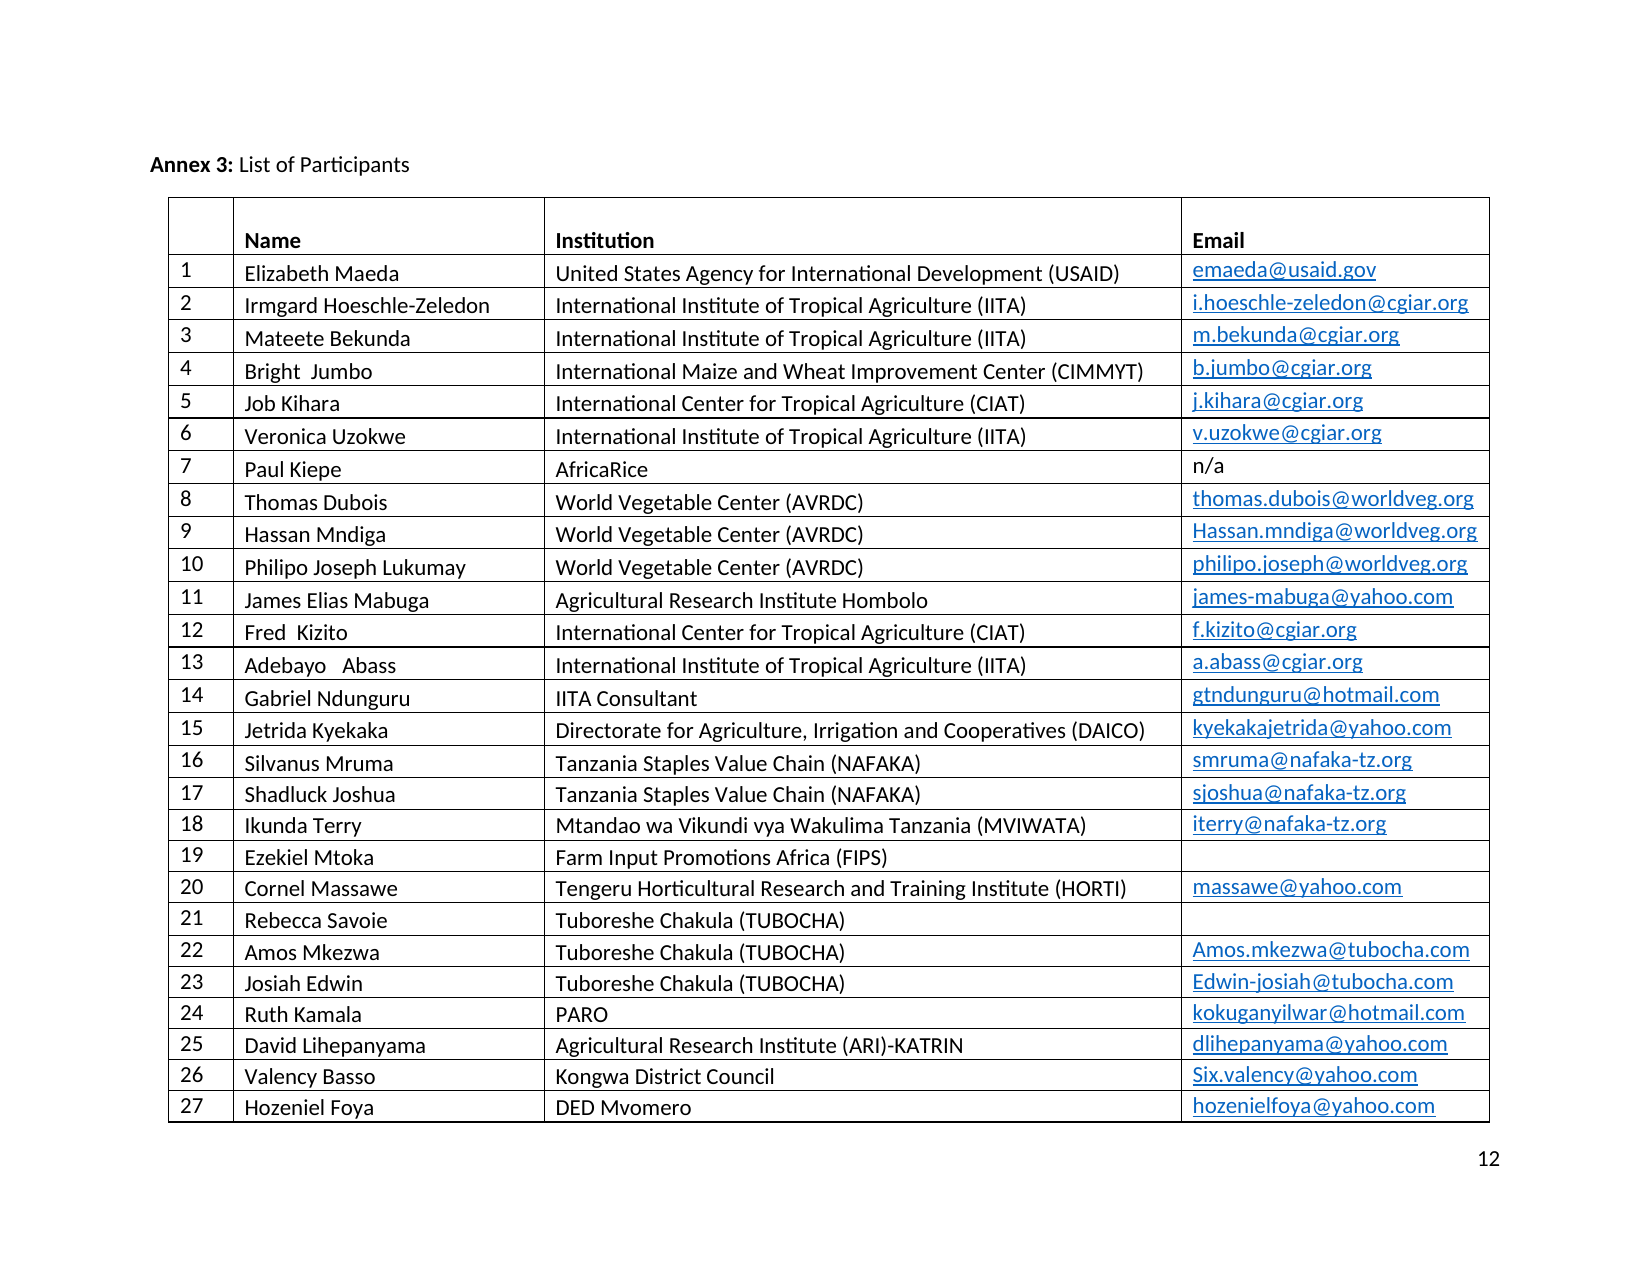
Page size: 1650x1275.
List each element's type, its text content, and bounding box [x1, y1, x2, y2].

table_cell Job Kihara [234, 386, 544, 417]
table_cell 4 [169, 353, 233, 385]
table_cell Irmgard Hoeschle-Zeledon [234, 288, 544, 319]
table_cell [1182, 903, 1489, 934]
table_cell 24 [169, 998, 233, 1028]
table_cell International Maize and Wheat Improvement Center (CIMMYT) [545, 353, 1181, 385]
table_cell World Vegetable Center (AVRDC) [545, 517, 1181, 548]
table_cell Mateete Bekunda [234, 320, 544, 352]
table_cell Bright Jumbo [234, 353, 544, 385]
table_cell Shadluck Joshua [234, 778, 544, 808]
table_cell 3 [169, 320, 233, 352]
table_cell AfricaRice [545, 451, 1181, 483]
table_cell 7 [169, 451, 233, 483]
table_cell Amos.mkezwa@tubocha.com [1182, 936, 1489, 966]
table_cell 16 [169, 746, 233, 777]
table_cell PARO [545, 998, 1181, 1028]
table_cell 2 [169, 288, 233, 319]
table_cell a.abass@cgiar.org [1182, 648, 1489, 679]
table_cell Jetrida Kyekaka [234, 713, 544, 744]
table_cell Tengeru Horticultural Research and Training Institute (HORTI) [545, 872, 1181, 902]
table_cell World Vegetable Center (AVRDC) [545, 484, 1181, 516]
table_cell Ikunda Terry [234, 810, 544, 839]
table_cell Six.valency@yahoo.com [1182, 1060, 1489, 1090]
table_cell International Center for Tropical Agriculture (CIAT) [545, 615, 1181, 646]
text Annex 3: List of Participants [150, 150, 1500, 178]
table_cell n/a [1182, 451, 1489, 483]
table_cell kokuganyilwar@hotmail.com [1182, 998, 1489, 1028]
table_cell Amos Mkezwa [234, 936, 544, 966]
table_cell 13 [169, 648, 233, 679]
table_cell 6 [169, 419, 233, 450]
table_cell sjoshua@nafaka-tz.org [1182, 778, 1489, 808]
table_cell David Lihepanyama [234, 1029, 544, 1059]
table_cell Hozeniel Foya [234, 1091, 544, 1121]
table_cell Edwin-josiah@tubocha.com [1182, 967, 1489, 997]
table_cell United States Agency for International Development (USAID) [545, 255, 1181, 287]
table_cell DED Mvomero [545, 1091, 1181, 1121]
table_cell Adebayo Abass [234, 648, 544, 679]
table_cell Thomas Dubois [234, 484, 544, 516]
table_cell m.bekunda@cgiar.org [1182, 320, 1489, 352]
table_cell International Center for Tropical Agriculture (CIAT) [545, 386, 1181, 417]
table_cell thomas.dubois@worldveg.org [1182, 484, 1489, 516]
table_cell Tuboreshe Chakula (TUBOCHA) [545, 903, 1181, 934]
table_cell Philipo Joseph Lukumay [234, 549, 544, 581]
table_cell Silvanus Mruma [234, 746, 544, 777]
table_cell f.kizito@cgiar.org [1182, 615, 1489, 646]
table_cell hozenielfoya@yahoo.com [1182, 1091, 1489, 1121]
table_cell 22 [169, 936, 233, 966]
table_cell Directorate for Agriculture, Irrigation and Cooperatives (DAICO) [545, 713, 1181, 744]
table_cell Fred Kizito [234, 615, 544, 646]
table_header Institution [545, 198, 1181, 254]
table_cell Cornel Massawe [234, 872, 544, 902]
table_cell IITA Consultant [545, 680, 1181, 712]
table_cell 20 [169, 872, 233, 902]
table_cell 10 [169, 549, 233, 581]
table_cell kyekakajetrida@yahoo.com [1182, 713, 1489, 744]
table_cell 9 [169, 517, 233, 548]
table_cell b.jumbo@cgiar.org [1182, 353, 1489, 385]
table_header Name [234, 198, 544, 254]
table_cell Josiah Edwin [234, 967, 544, 997]
table_cell smruma@nafaka-tz.org [1182, 746, 1489, 777]
table_cell World Vegetable Center (AVRDC) [545, 549, 1181, 581]
table_cell 18 [169, 810, 233, 839]
table_cell 11 [169, 582, 233, 614]
table_cell 12 [169, 615, 233, 646]
table_cell 26 [169, 1060, 233, 1090]
table_cell i.hoeschle-zeledon@cgiar.org [1182, 288, 1489, 319]
table_cell 17 [169, 778, 233, 808]
table_cell Elizabeth Maeda [234, 255, 544, 287]
table_cell Hassan.mndiga@worldveg.org [1182, 517, 1489, 548]
table_cell 8 [169, 484, 233, 516]
table_header [169, 198, 233, 254]
table_cell Tuboreshe Chakula (TUBOCHA) [545, 936, 1181, 966]
table_cell International Institute of Tropical Agriculture (IITA) [545, 288, 1181, 319]
table_cell Valency Basso [234, 1060, 544, 1090]
table_cell 21 [169, 903, 233, 934]
table_cell philipo.joseph@worldveg.org [1182, 549, 1489, 581]
table_cell Agricultural Research Institute Hombolo [545, 582, 1181, 614]
table_cell 23 [169, 967, 233, 997]
table_cell 15 [169, 713, 233, 744]
table_cell 14 [169, 680, 233, 712]
table_cell Veronica Uzokwe [234, 419, 544, 450]
table_cell Paul Kiepe [234, 451, 544, 483]
table_cell Tanzania Staples Value Chain (NAFAKA) [545, 778, 1181, 808]
table_cell Gabriel Ndunguru [234, 680, 544, 712]
table_cell 27 [169, 1091, 233, 1121]
table_cell Agricultural Research Institute (ARI)-KATRIN [545, 1029, 1181, 1059]
table_header Email [1182, 198, 1489, 254]
table_cell International Institute of Tropical Agriculture (IITA) [545, 419, 1181, 450]
table_cell Tanzania Staples Value Chain (NAFAKA) [545, 746, 1181, 777]
table_cell iterry@nafaka-tz.org [1182, 810, 1489, 839]
table_cell emaeda@usaid.gov [1182, 255, 1489, 287]
table_cell Kongwa District Council [545, 1060, 1181, 1090]
table_cell james-mabuga@yahoo.com [1182, 582, 1489, 614]
table_cell v.uzokwe@cgiar.org [1182, 419, 1489, 450]
table_cell Hassan Mndiga [234, 517, 544, 548]
table_cell James Elias Mabuga [234, 582, 544, 614]
table_cell International Institute of Tropical Agriculture (IITA) [545, 320, 1181, 352]
table_cell International Institute of Tropical Agriculture (IITA) [545, 648, 1181, 679]
table_cell Ezekiel Mtoka [234, 841, 544, 871]
table_cell dlihepanyama@yahoo.com [1182, 1029, 1489, 1059]
table_cell gtndunguru@hotmail.com [1182, 680, 1489, 712]
table_cell Mtandao wa Vikundi vya Wakulima Tanzania (MVIWATA) [545, 810, 1181, 839]
table_cell Ruth Kamala [234, 998, 544, 1028]
table_cell massawe@yahoo.com [1182, 872, 1489, 902]
table_cell 19 [169, 841, 233, 871]
table_cell [1182, 841, 1489, 871]
table_cell Farm Input Promotions Africa (FIPS) [545, 841, 1181, 871]
table_cell j.kihara@cgiar.org [1182, 386, 1489, 417]
table_cell Tuboreshe Chakula (TUBOCHA) [545, 967, 1181, 997]
table_cell Rebecca Savoie [234, 903, 544, 934]
table_cell 25 [169, 1029, 233, 1059]
table_cell 5 [169, 386, 233, 417]
table_cell 1 [169, 255, 233, 287]
